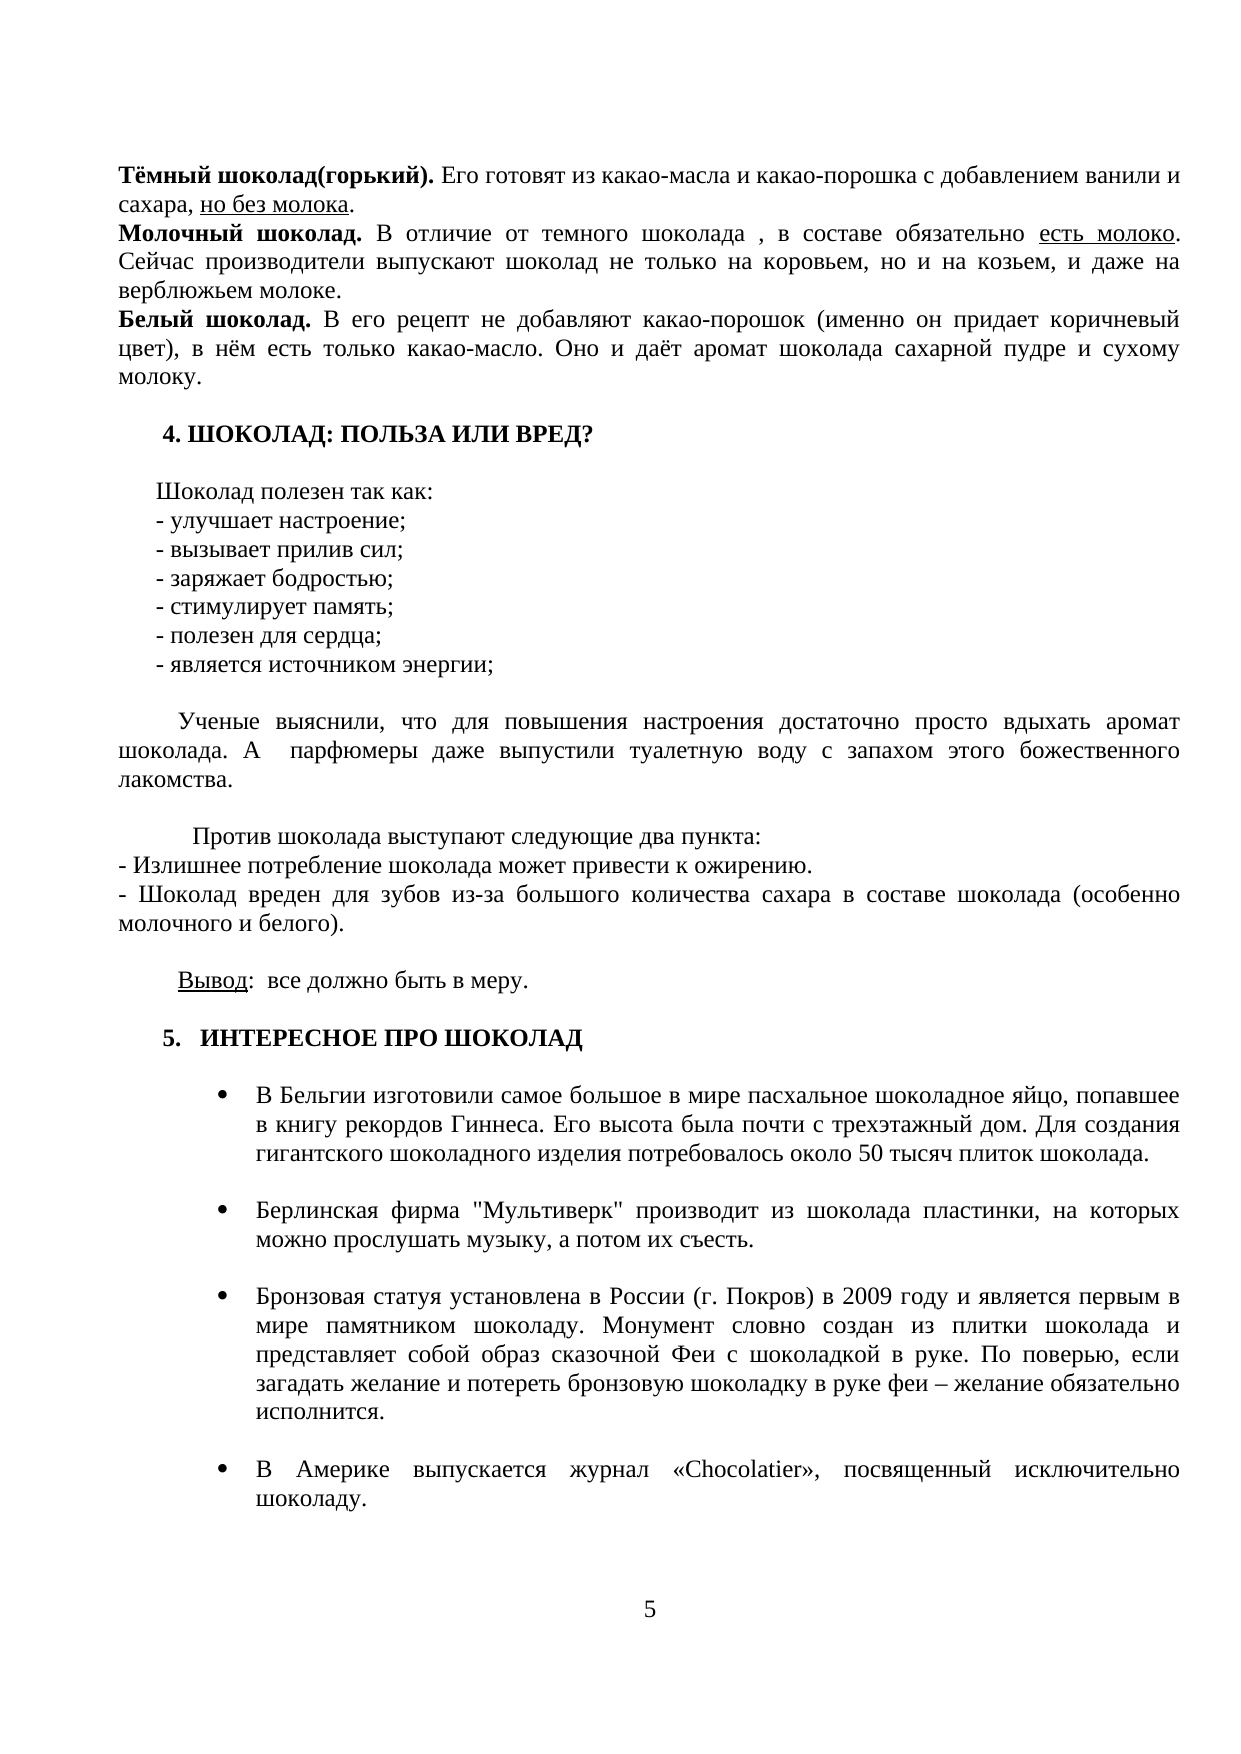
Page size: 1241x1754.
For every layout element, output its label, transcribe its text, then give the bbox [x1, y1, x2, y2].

list Бронзовая статуя установлена в России (г. Покров) в 2009 году и является первым в мире памятником шоколаду. Монумент словно создан из плитки шоколада и представляет собой образ сказочной Феи с шоколадкой в руке. По поверью, если загадать желание и потереть бронзовую шоколадку в руке феи – желание обязательно исполнится. [218, 1281, 1181, 1425]
text Вывод: все должно быть в меру. [118, 965, 1181, 994]
text Шоколад полезен так как: [156, 476, 1181, 505]
text Против шоколада выступают следующие два пункта: [118, 821, 1181, 850]
list В Америке выпускается журнал «Chocolatier», посвященный исключительно шоколаду. [218, 1454, 1181, 1511]
list Берлинская фирма "Мультиверк" производит из шоколада пластинки, на которых можно прослушать музыку, а потом их съесть. [218, 1195, 1181, 1253]
list В Бельгии изготовили самое большое в мире пасхальное шоколадное яйцо, попавшее в книгу рекордов Гиннеса. Его высота была почти с трехэтажный дом. Для создания гигантского шоколадного изделия потребовалось около 50 тысяч плиток шоколада. [218, 1080, 1181, 1166]
text 4. ШОКОЛАД: ПОЛЬЗА ИЛИ ВРЕД? [118, 419, 1181, 448]
text Белый шоколад. В его рецепт не добавляют какао-порошок (именно он придает коричневый цвет), в нём есть только какао-масло. Оно и даёт аромат шоколада сахарной пудре и сухому молоку. [118, 304, 1181, 390]
text - Излишнее потребление шоколада может привести к ожирению. [118, 850, 1181, 879]
text Тёмный шоколад(горький). Его готовят из какао-масла и какао-порошка с добавлением ванили и сахара, но без молока. [118, 160, 1181, 218]
text Молочный шоколад. В отличие от темного шоколада , в составе обязательно есть молоко. Сейчас производители выпускают шоколад не только на коровьем, но и на козьем, и даже на верблюжьем молоке. [118, 218, 1181, 304]
list ИНТЕРЕСНОЕ ПРО ШОКОЛАД [162, 1023, 1181, 1051]
text Ученые выяснили, что для повышения настроения достаточно просто вдыхать аромат шоколада. А парфюмеры даже выпустили туалетную воду с запахом этого божественного лакомства. [118, 706, 1181, 793]
text - улучшает настроение; - вызывает прилив сил; - заряжает бодростью; - стимулирует память; - полезен для сердца; - является источником энергии; [156, 505, 1181, 678]
text - Шоколад вреден для зубов из-за большого количества сахара в составе шоколада (особенно молочного и белого). [118, 879, 1181, 936]
